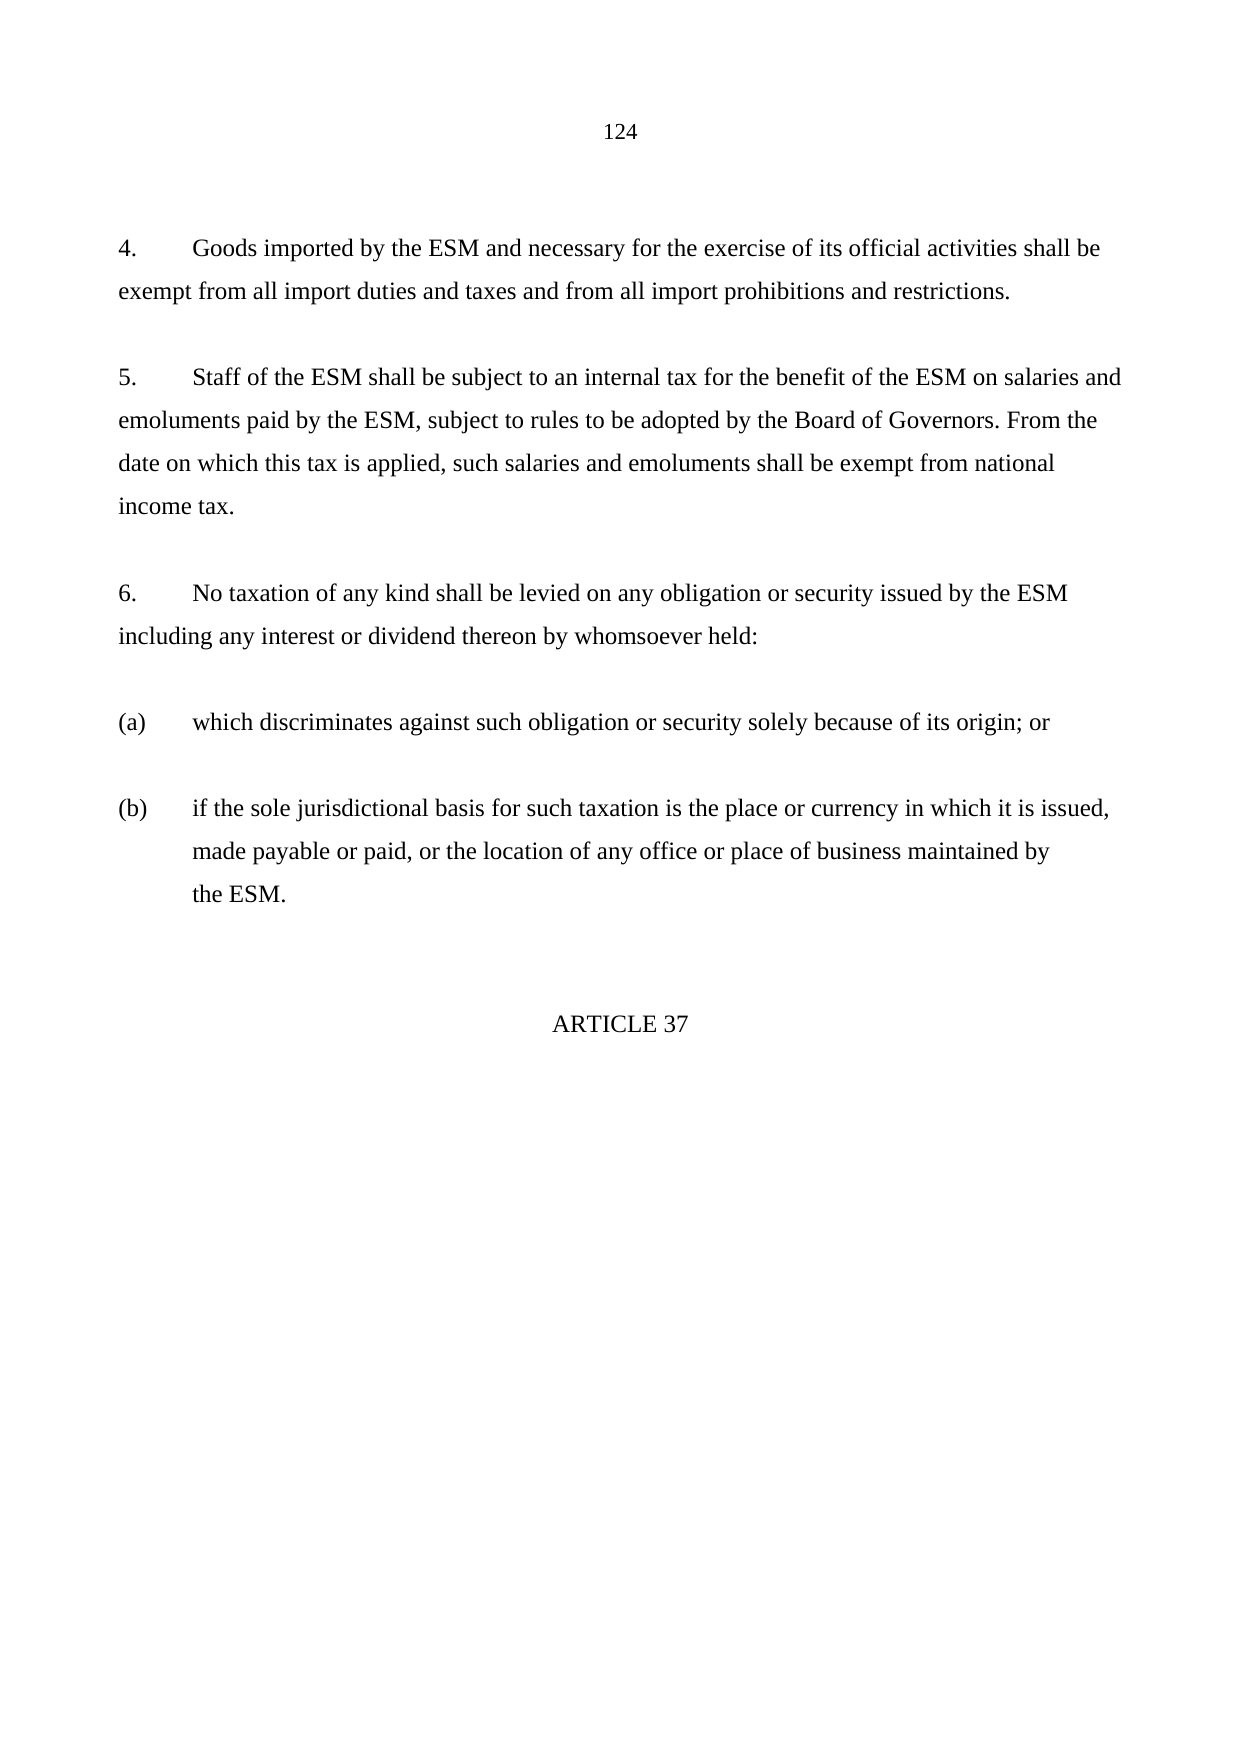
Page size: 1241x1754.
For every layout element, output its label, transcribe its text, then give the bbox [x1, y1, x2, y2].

text 6. No taxation of any kind shall be levied on any obligation or security issued by the ESM including any interest or dividend thereon by whomsoever held: [118, 578, 1122, 649]
text 5. Staff of the ESM shall be subject to an internal tax for the benefit of the ESM on salaries and emoluments paid by the ESM, subject to rules to be adopted by the Board of Governors. From the date on which this tax is applied, such salaries and emoluments shall be exempt from national income tax. [118, 362, 1122, 520]
text (a) which discriminates against such obligation or security solely because of its origin; or [118, 707, 1122, 736]
text (b) if the sole jurisdictional basis for such taxation is the place or currency in which it is issued, made payable or paid, or the location of any office or place of business maintained by the ESM. [118, 793, 1122, 908]
text 4. Goods imported by the ESM and necessary for the exercise of its official activities shall be exempt from all import duties and taxes and from all import prohibitions and restrictions. [118, 233, 1122, 304]
text ARTICLE 37 [118, 1009, 1122, 1038]
